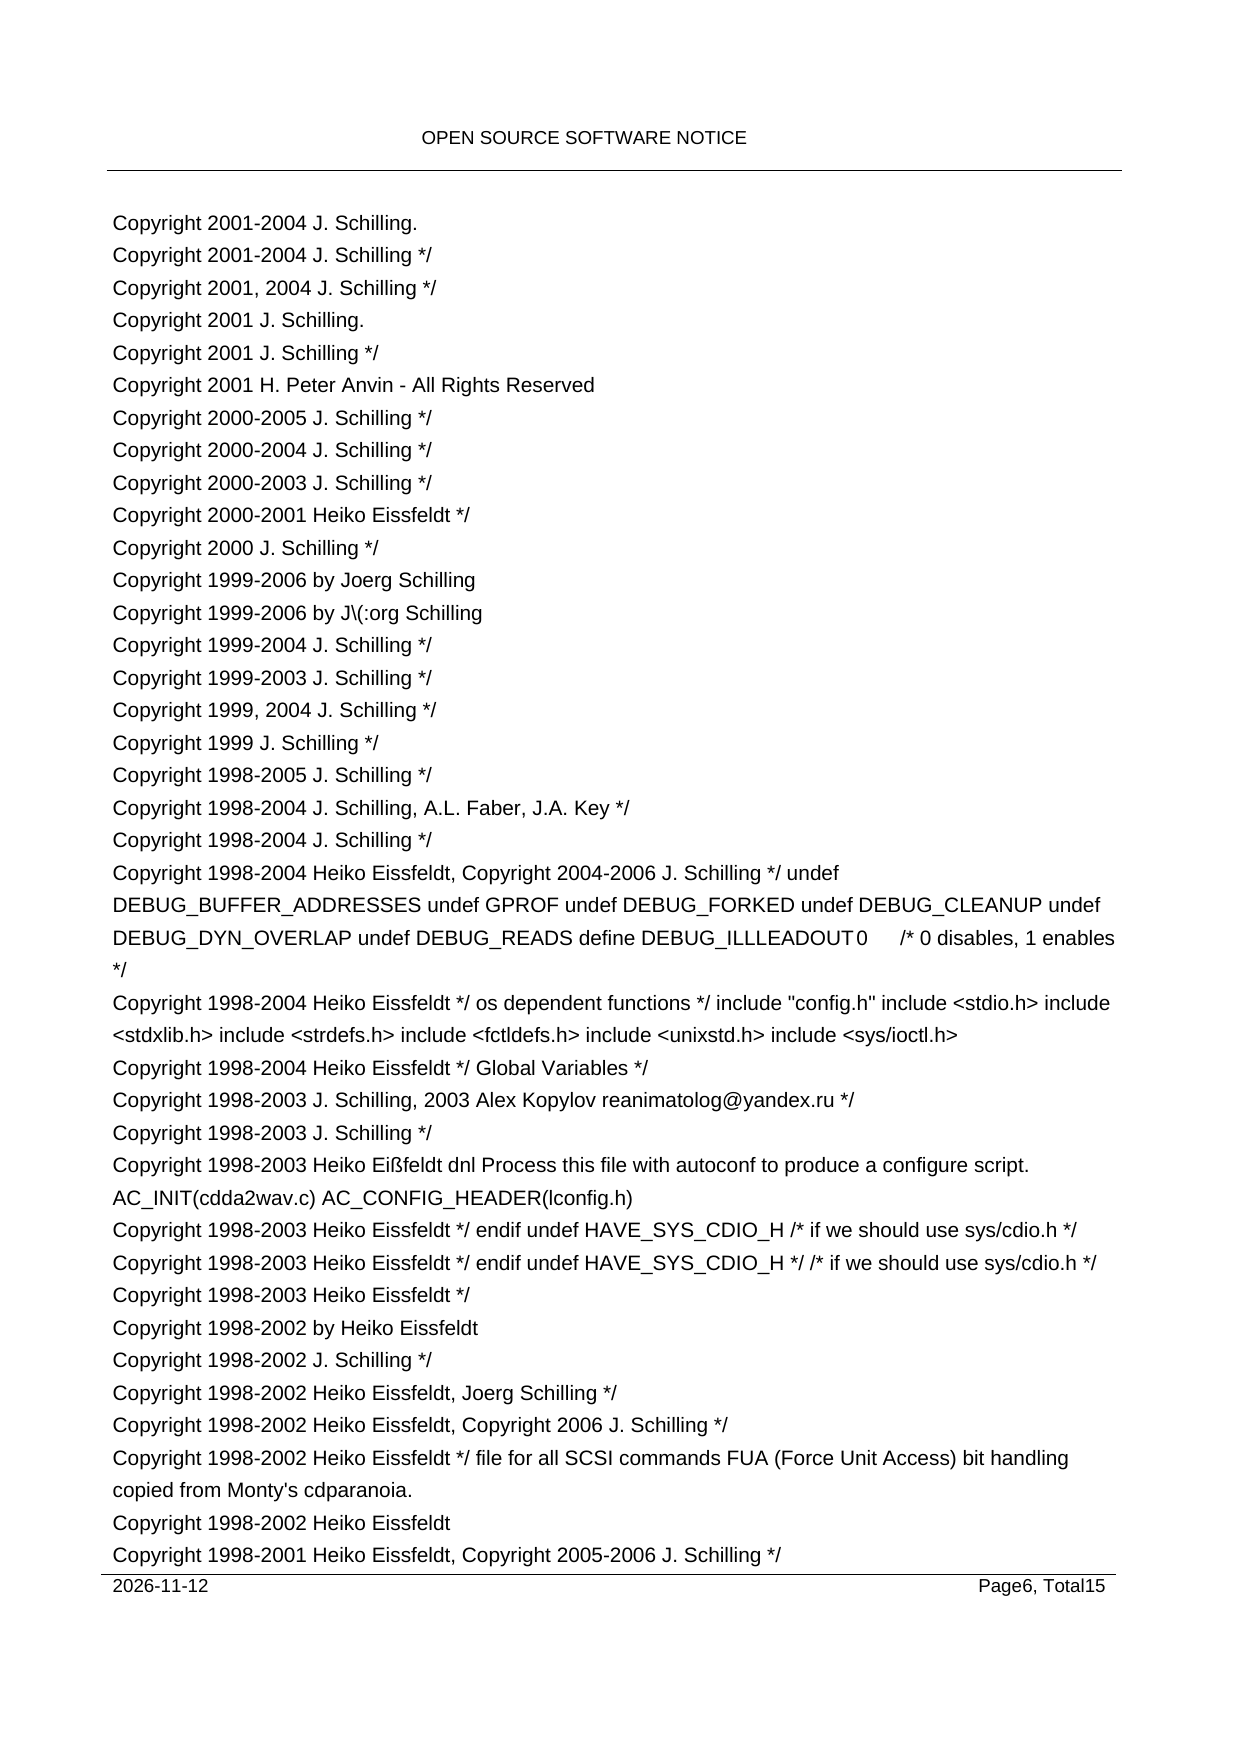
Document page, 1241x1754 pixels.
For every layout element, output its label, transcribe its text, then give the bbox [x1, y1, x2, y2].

text Copyright 1999-2006 by Joerg Schilling [112, 564, 1128, 596]
text Copyright 2000 J. Schilling */ [112, 531, 1128, 564]
text Copyright 2000-2001 Heiko Eissfeldt */ [112, 499, 1128, 531]
text Copyright 1998-2003 J. Schilling */ [112, 1116, 1128, 1149]
text Copyright 1998-2004 J. Schilling */ [112, 824, 1128, 856]
text Copyright 1998-2002 by Heiko Eissfeldt [112, 1311, 1128, 1344]
text Copyright 1998-2003 Heiko Eissfeldt */ endif undef HAVE_SYS_CDIO_H /* if we should use sys/cdio.h */ [112, 1214, 1128, 1246]
text Copyright 1998-2002 Heiko Eissfeldt, Copyright 2006 J. Schilling */ [112, 1409, 1128, 1441]
text Copyright 2001 H. Peter Anvin - All Rights Reserved [112, 369, 1128, 401]
text Copyright 1998-2005 J. Schilling */ [112, 759, 1128, 791]
text Copyright 1999-2006 by J\(:org Schilling [112, 596, 1128, 629]
text Copyright 1998-2004 Heiko Eissfeldt */ Global Variables */ [112, 1051, 1128, 1084]
text Copyright 1998-2003 Heiko Eißfeldt dnl Process this file with autoconf to produce a configure script. AC_INIT(cdda2wav.c) AC_CONFIG_HEADER(lconfig.h) [112, 1149, 1128, 1214]
text Copyright 2001 J. Schilling */ [112, 336, 1128, 369]
text Copyright 1999 J. Schilling */ [112, 726, 1128, 759]
text Copyright 1999, 2004 J. Schilling */ [112, 694, 1128, 726]
text Copyright 2001 J. Schilling. [112, 304, 1128, 336]
text Copyright 1998-2004 Heiko Eissfeldt, Copyright 2004-2006 J. Schilling */ undef DEBUG_BUFFER_ADDRESSES undef GPROF undef DEBUG_FORKED undef DEBUG_CLEANUP undef DEBUG_DYN_OVERLAP undef DEBUG_READS define DEBUG_ILLLEADOUT 0 /* 0 disables, 1 enables */ [112, 856, 1128, 986]
text Copyright 2000-2003 J. Schilling */ [112, 466, 1128, 499]
text Copyright 2000-2005 J. Schilling */ [112, 401, 1128, 434]
text Copyright 1999-2004 J. Schilling */ [112, 629, 1128, 661]
text Copyright 1998-2004 J. Schilling, A.L. Faber, J.A. Key */ [112, 791, 1128, 824]
text Copyright 1999-2003 J. Schilling */ [112, 661, 1128, 694]
text Copyright 2000-2004 J. Schilling */ [112, 434, 1128, 466]
text Copyright 1998-2004 Heiko Eissfeldt */ os dependent functions */ include "config.h" include <stdio.h> include <stdxlib.h> include <strdefs.h> include <fctldefs.h> include <unixstd.h> include <sys/ioctl.h> [112, 986, 1128, 1051]
text Copyright 1998-2002 Heiko Eissfeldt, Joerg Schilling */ [112, 1376, 1128, 1409]
text Copyright 1998-2001 Heiko Eissfeldt, Copyright 2005-2006 J. Schilling */ [112, 1539, 1128, 1571]
text Copyright 1998-2002 J. Schilling */ [112, 1344, 1128, 1376]
text Copyright 1998-2003 J. Schilling, 2003 Alex Kopylov reanimatolog@yandex.ru */ [112, 1084, 1128, 1116]
text Copyright 1998-2003 Heiko Eissfeldt */ endif undef HAVE_SYS_CDIO_H */ /* if we should use sys/cdio.h */ [112, 1246, 1128, 1279]
text Copyright 2001-2004 J. Schilling. [112, 206, 1128, 239]
text Copyright 2001-2004 J. Schilling */ [112, 239, 1128, 271]
text Copyright 1998-2003 Heiko Eissfeldt */ [112, 1279, 1128, 1311]
text Copyright 2001, 2004 J. Schilling */ [112, 271, 1128, 304]
text Copyright 1998-2002 Heiko Eissfeldt */ file for all SCSI commands FUA (Force Unit Access) bit handling copied from Monty's cdparanoia. [112, 1441, 1128, 1506]
text Copyright 1998-2002 Heiko Eissfeldt [112, 1506, 1128, 1539]
